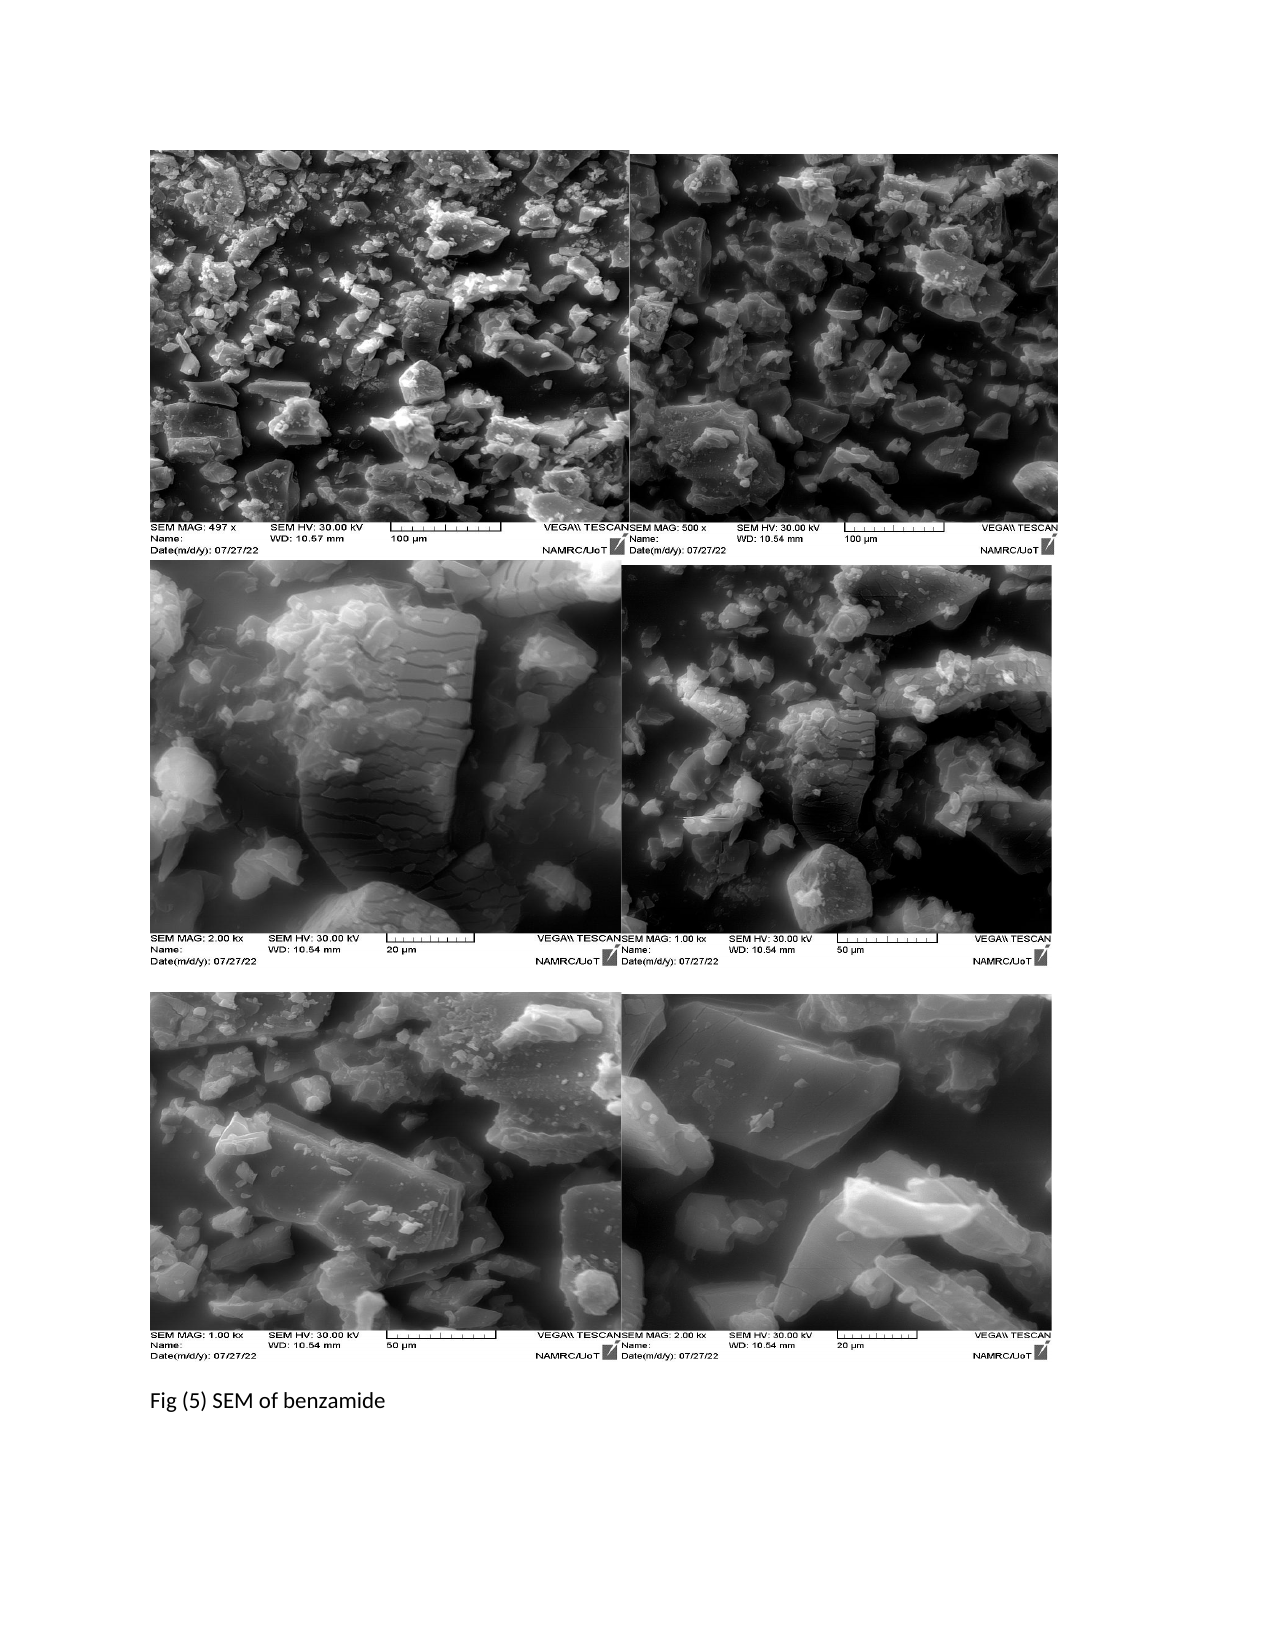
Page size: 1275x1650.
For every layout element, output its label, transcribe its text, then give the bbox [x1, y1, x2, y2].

picture [150, 560, 1052, 968]
text Fig (5) SEM of benzamide [150, 1386, 1125, 1414]
picture [150, 150, 1058, 557]
picture [150, 992, 1052, 1362]
